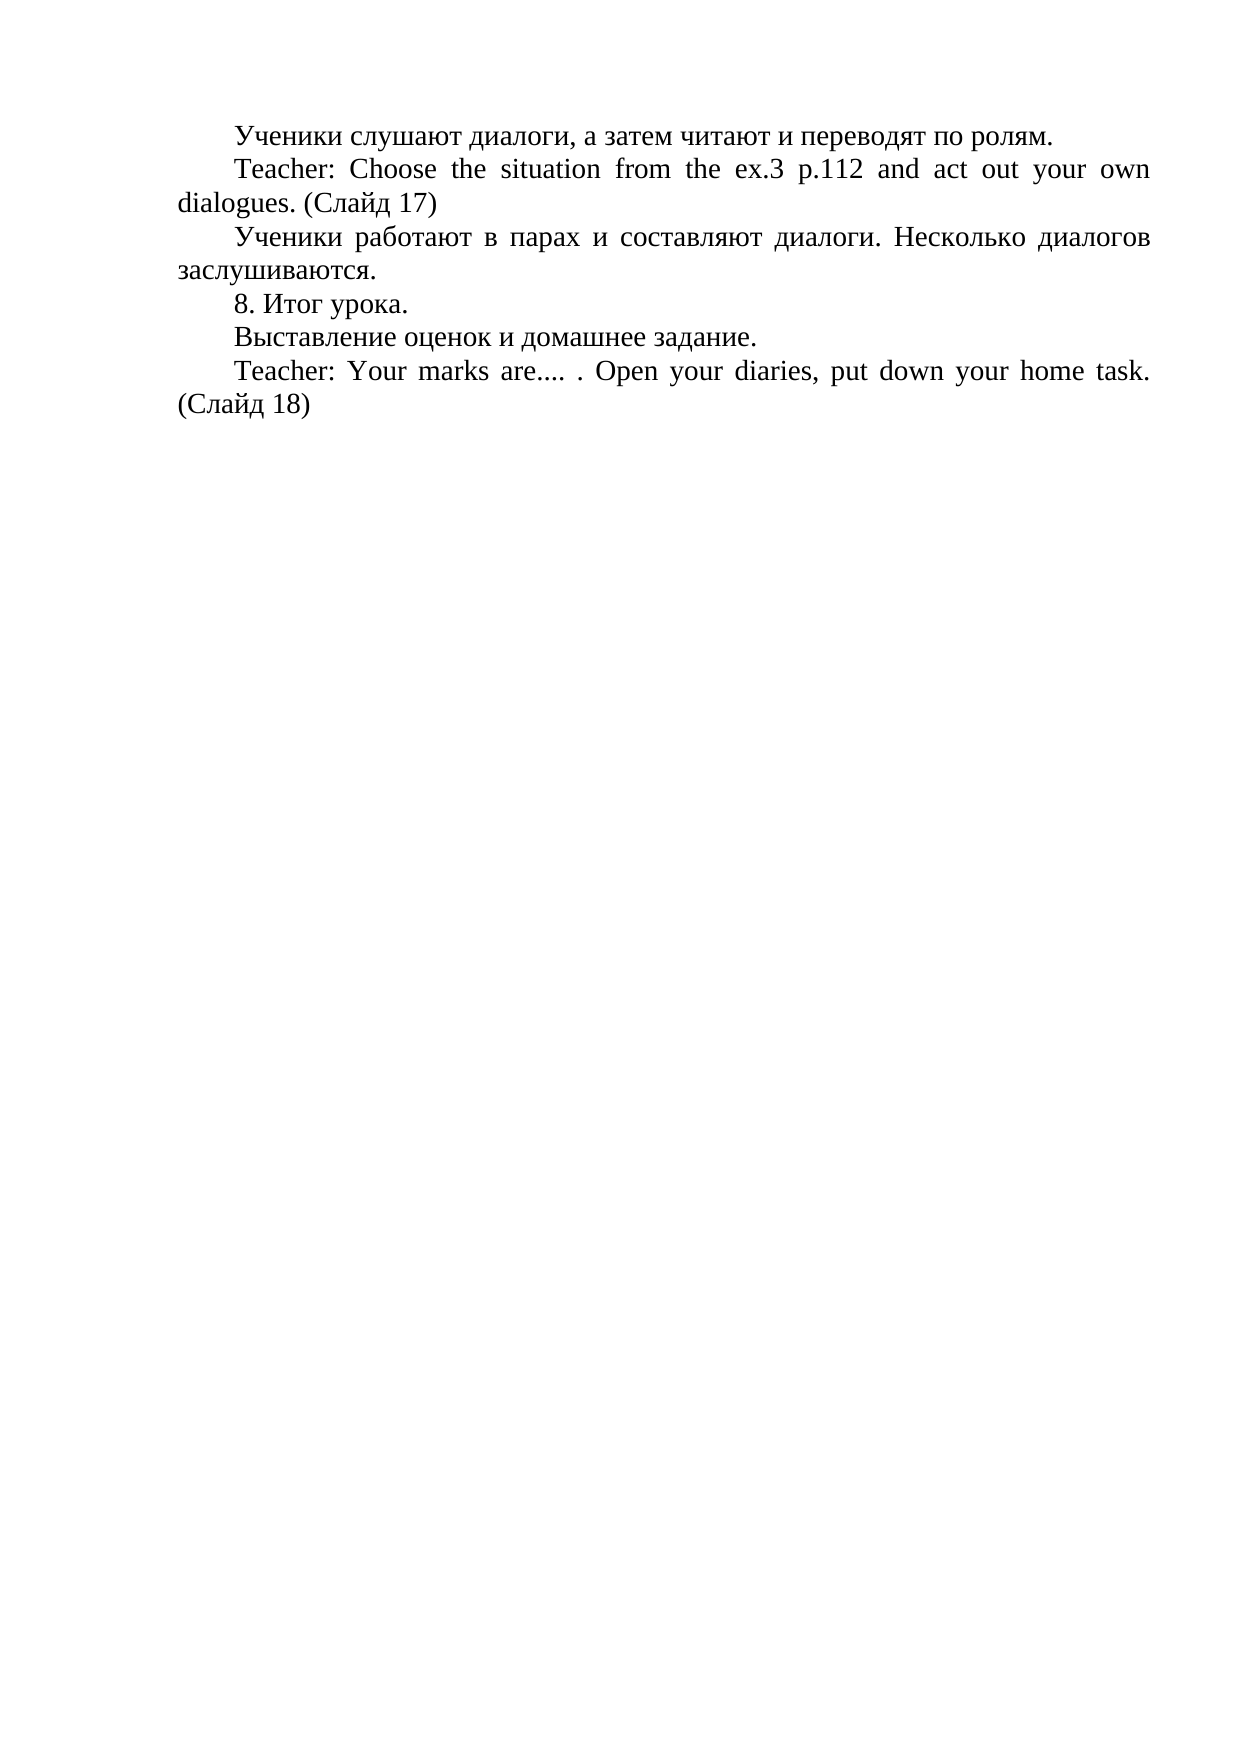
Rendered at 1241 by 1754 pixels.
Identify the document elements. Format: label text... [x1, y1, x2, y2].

text 8. Итог урока. [177, 286, 1152, 319]
text Ученики работают в парах и составляют диалоги. Несколько диалогов заслушиваются. [177, 219, 1152, 286]
text Teacher: Your marks are.... . Open your diaries, put down your home task. (Слайд 18) [177, 353, 1152, 420]
text Выставление оценок и домашнее задание. [177, 319, 1152, 353]
text Teacher: Choose the situation from the ex.3 p.112 and act out your own dialogues. (Слайд 17) [177, 152, 1152, 219]
text Ученики слушают диалоги, а затем читают и переводят по ролям. [177, 118, 1152, 152]
